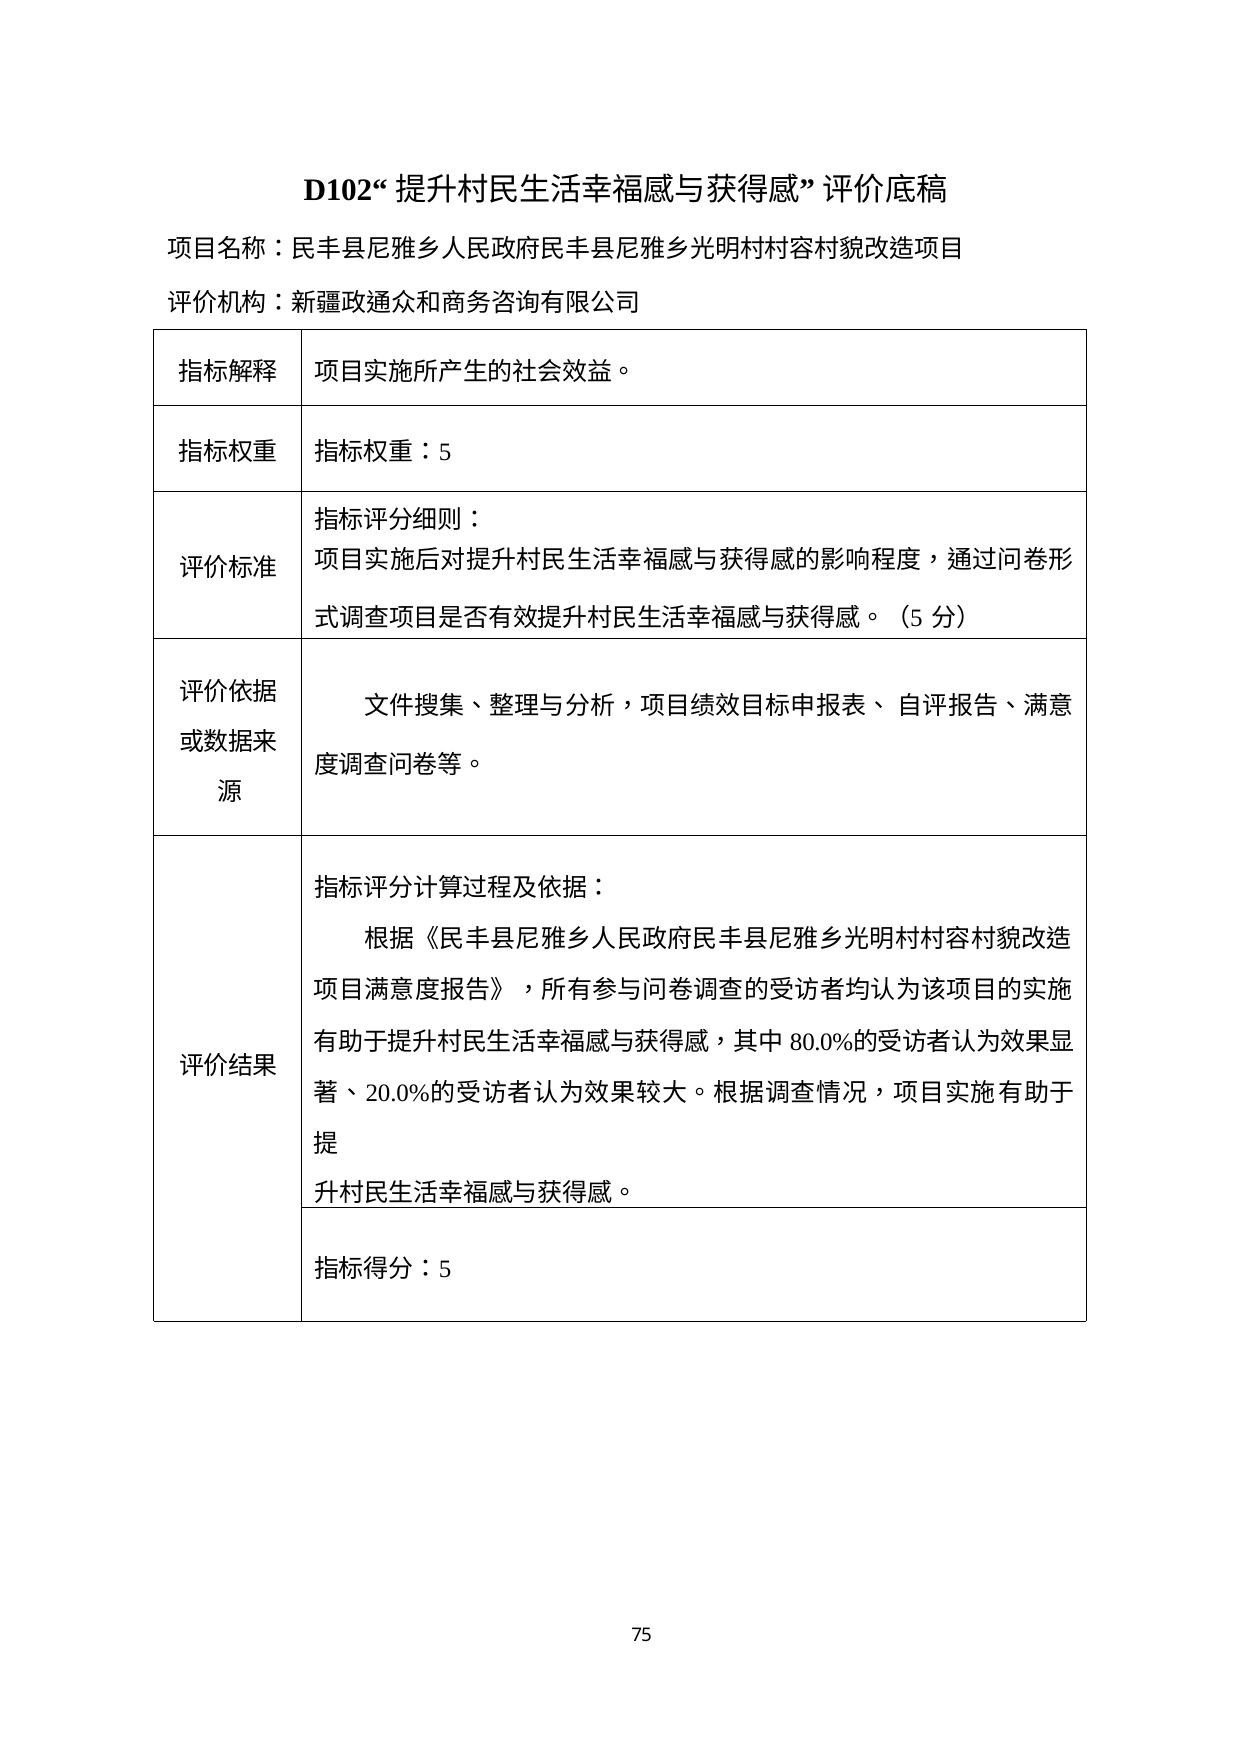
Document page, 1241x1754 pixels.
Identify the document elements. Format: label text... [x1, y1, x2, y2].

text D102“ 提升村民生活幸福感与获得感” 评价底稿 项目名称：民丰县尼雅乡人民政府民丰县尼雅乡光明村村容村貌改造项目 [167, 167, 966, 265]
table_cell 指标评分细则： 项目实施后对提升村民生活幸福感与获得感的影响程度，通过问卷形 式调查项目是否有效提升村民生活幸福感与获得感。（5 分） [302, 492, 1086, 637]
text 评价机构：新疆政通众和商务咨询有限公司 [167, 286, 1087, 318]
table_header 项目实施所产生的社会效益。 [302, 330, 1086, 405]
table_cell 指标得分：5 [302, 1208, 1086, 1321]
table_cell 评价结果 [154, 836, 301, 1321]
table_cell 指标权重 [154, 406, 301, 491]
table_cell 评价标准 [154, 492, 301, 637]
table_cell 指标权重：5 [302, 406, 1086, 491]
table_cell 文件搜集、整理与分析，项目绩效目标申报表、 自评报告、满意 度调查问卷等。 [302, 639, 1086, 835]
table_cell 指标评分计算过程及依据： 根据《民丰县尼雅乡人民政府民丰县尼雅乡光明村村容村貌改造 项目满意度报告》，所有参与问卷调查的受访者均认为该项目的实施 有助于提升村民生活幸福感与获得感，其中 80.0%的受访者认为效果显 著、20.0%的受访者认为效果较大。根据调查情况，项目实施有助于提 升村民生活幸福感与获得感。 [302, 836, 1086, 1207]
table_header 指标解释 [154, 330, 301, 405]
table_cell 评价依据 或数据来 源 [154, 639, 301, 835]
